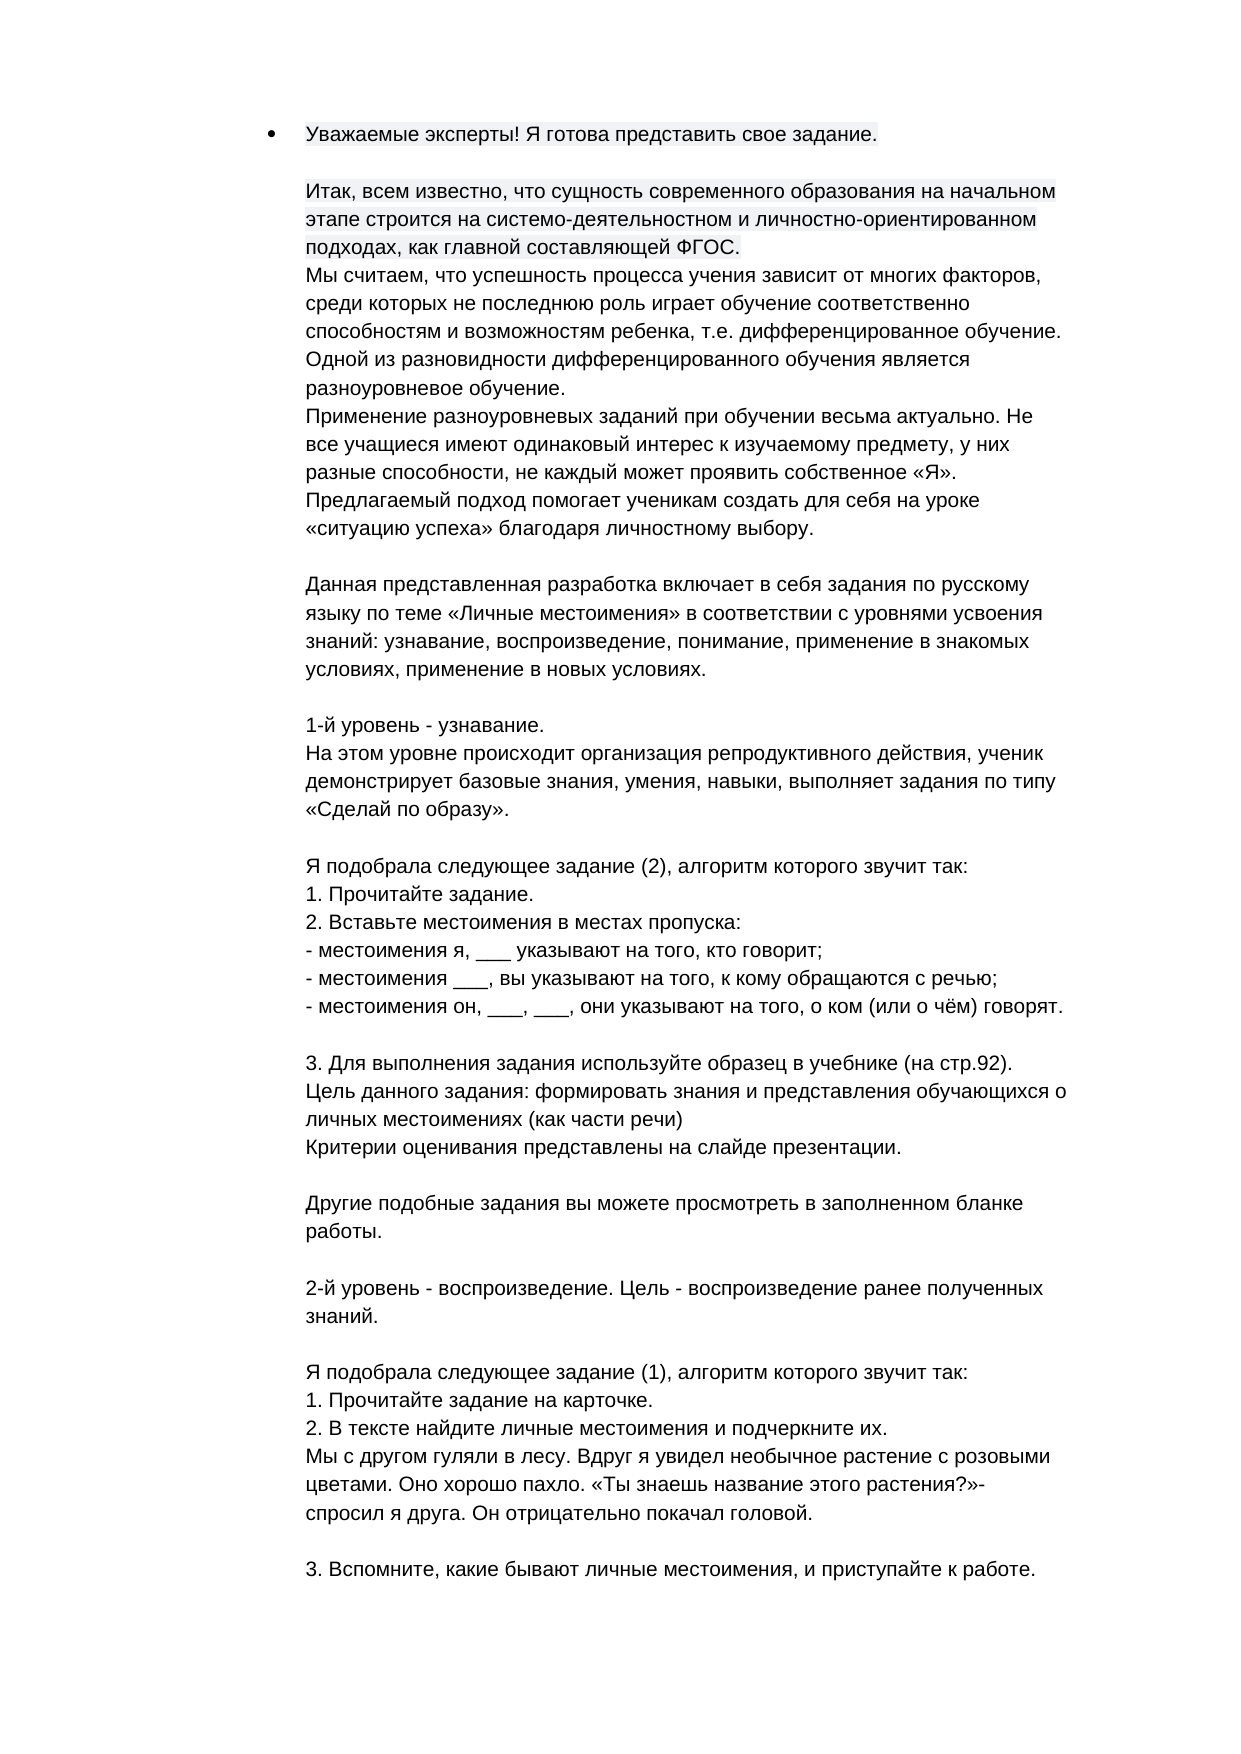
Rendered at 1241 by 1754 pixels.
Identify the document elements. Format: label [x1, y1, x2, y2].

list [268, 118, 1069, 1609]
